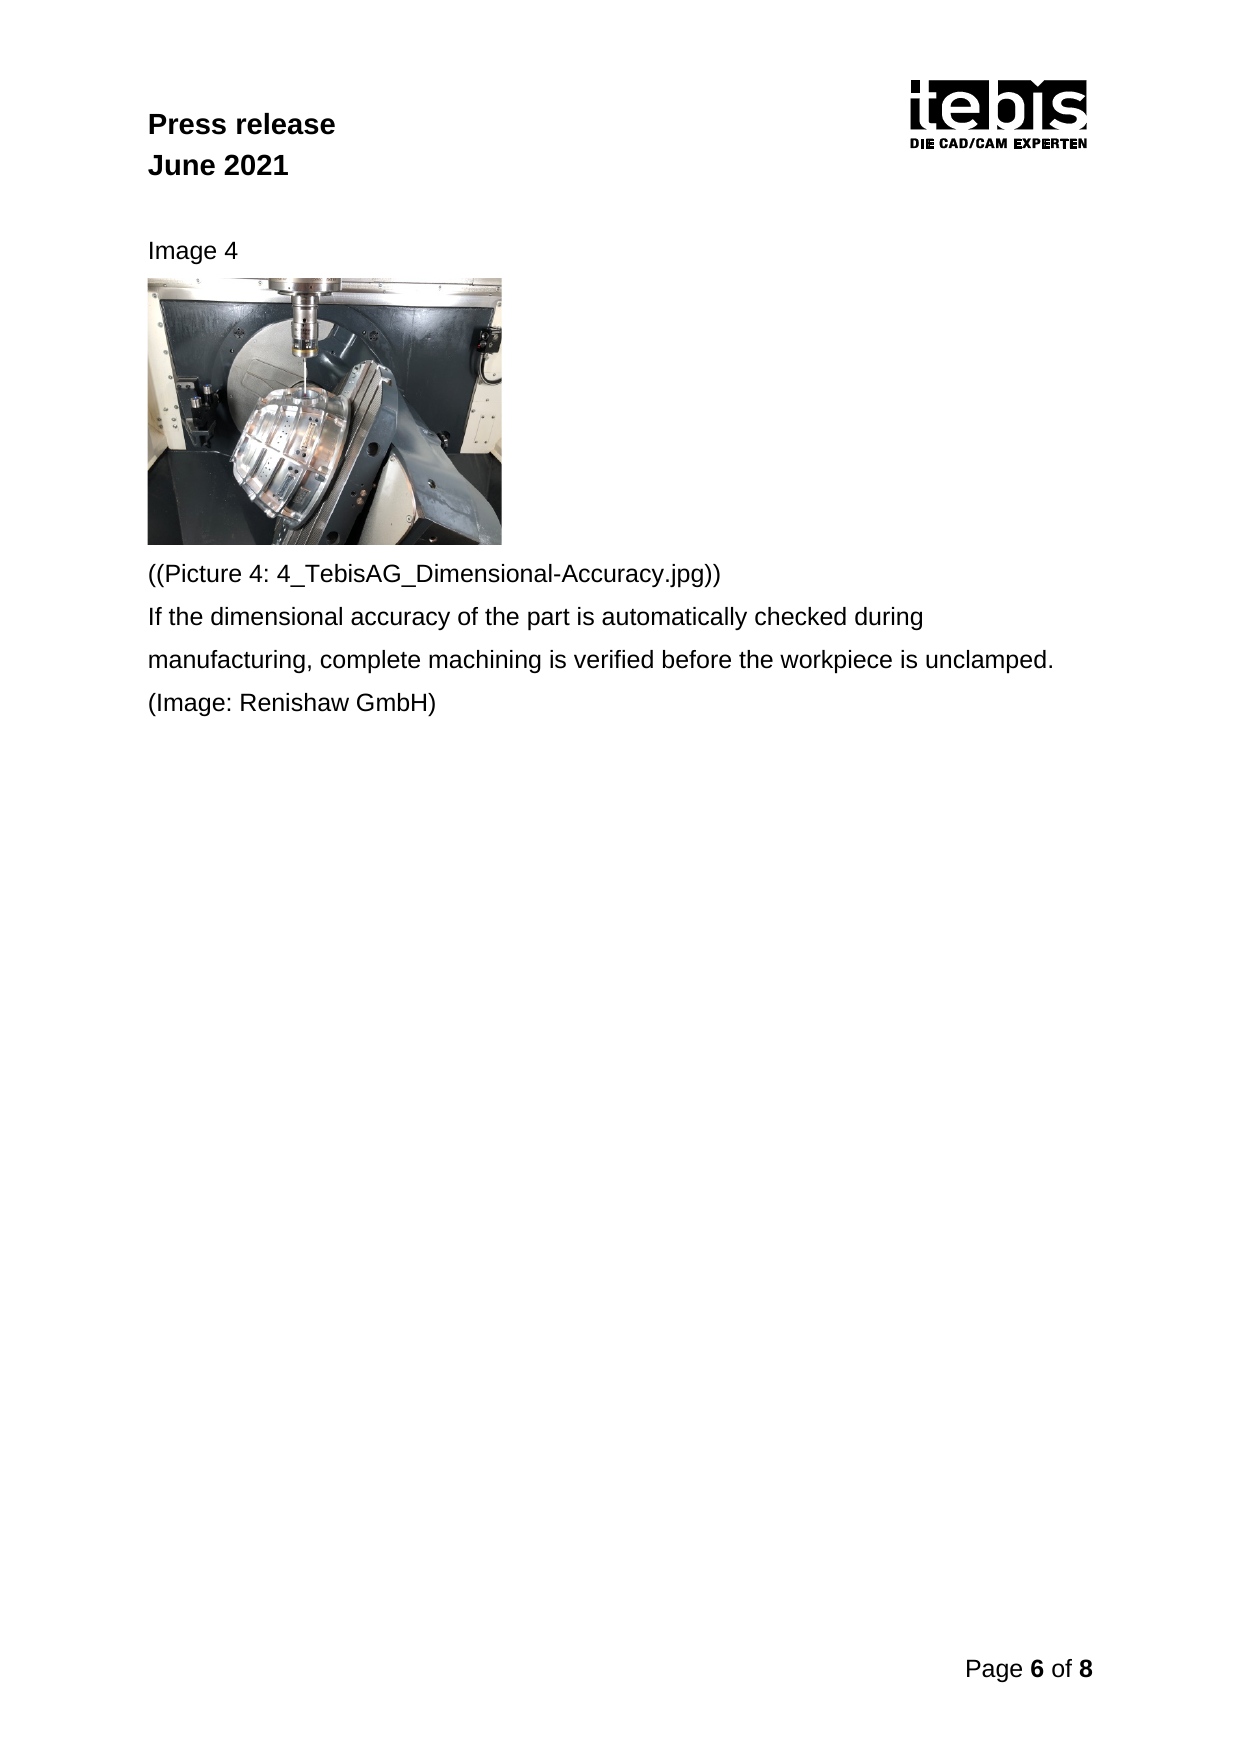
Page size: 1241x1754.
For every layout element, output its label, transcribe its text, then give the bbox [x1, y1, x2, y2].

text Image 4 [148, 236, 1093, 264]
text ((Picture 4: 4_TebisAG_Dimensional-Accuracy.jpg)) [148, 559, 1093, 588]
text (Image: Renishaw GmbH) [148, 688, 1093, 717]
text If the dimensional accuracy of the part is automatically checked during manufacturing, complete machining is verified before the workpiece is unclamped. [148, 602, 1093, 674]
picture [147, 278, 502, 545]
